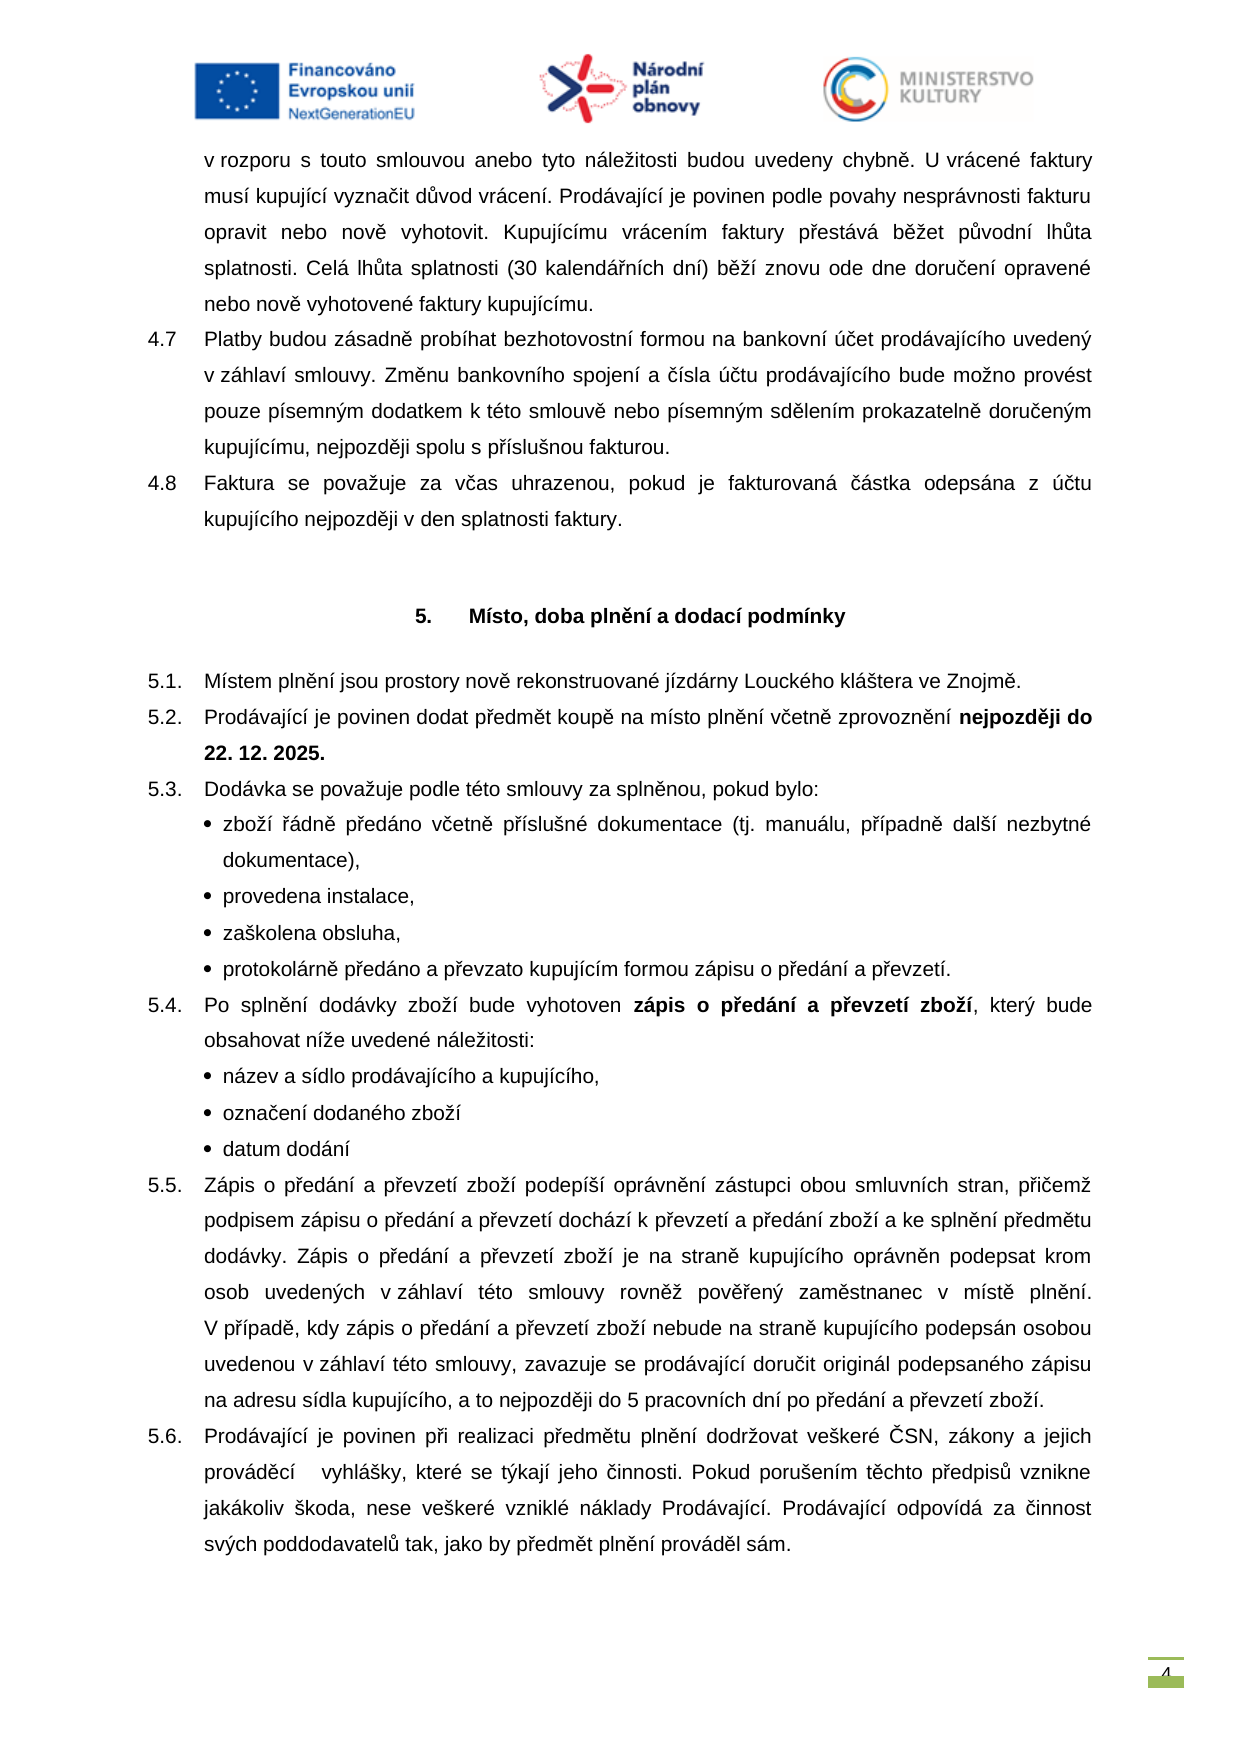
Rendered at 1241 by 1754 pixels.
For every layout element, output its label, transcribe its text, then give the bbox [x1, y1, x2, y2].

list zaškolena obsluha, [204, 920, 1093, 944]
list označení dodaného zboží [204, 1100, 1093, 1124]
picture [147, 31, 1093, 148]
list zboží řádně předáno včetně příslušné dokumentace (tj. manuálu, případně další nezbytné dokumentace), [204, 812, 1093, 872]
list Po splnění dodávky zboží bude vyhotoven zápis o předání a převzetí zboží, který bude obsahovat níže uvedené náležitosti: [148, 992, 1093, 1052]
subtitle Místo, doba plnění a dodací podmínky [183, 604, 1093, 628]
list Platby budou zásadně probíhat bezhotovostní formou na bankovní účet prodávajícího uvedený v záhlaví smlouvy. Změnu bankovního spojení a čísla účtu prodávajícího bude možno provést pouze písemným dodatkem k této smlouvě nebo písemným sdělením prokazatelně doručeným kupujícímu, nejpozději spolu s příslušnou fakturou. [148, 327, 1093, 459]
list Zápis o předání a převzetí zboží podepíší oprávnění zástupci obou smluvních stran, přičemž podpisem zápisu o předání a převzetí dochází k převzetí a předání zboží a ke splnění předmětu dodávky. Zápis o předání a převzetí zboží je na straně kupujícího oprávněn podepsat krom osob uvedených v záhlaví této smlouvy rovněž pověřený zaměstnanec v místě plnění. V případě, kdy zápis o předání a převzetí zboží nebude na straně kupujícího podepsán osobou uvedenou v záhlaví této smlouvy, zavazuje se prodávající doručit originál podepsaného zápisu na adresu sídla kupujícího, a to nejpozději do 5 pracovních dní po předání a převzetí zboží. [148, 1172, 1093, 1412]
list název a sídlo prodávajícího a kupujícího, [204, 1064, 1093, 1088]
list datum dodání [204, 1136, 1093, 1160]
list Dodávka se považuje podle této smlouvy za splněnou, pokud bylo: [148, 776, 1093, 800]
list Prodávající je povinen dodat předmět koupě na místo plnění včetně zprovoznění nejpozději do 22. 12. 2025. [148, 704, 1093, 764]
list protokolárně předáno a převzato kupujícím formou zápisu o předání a převzetí. [204, 956, 1093, 980]
list provedena instalace, [204, 884, 1093, 908]
list Faktura se považuje za včas uhrazenou, pokud je fakturovaná částka odepsána z účtu kupujícího nejpozději v den splatnosti faktury. [148, 471, 1093, 531]
list Místem plnění jsou prostory nově rekonstruované jízdárny Louckého kláštera ve Znojmě. [148, 668, 1093, 692]
list Prodávající je povinen při realizaci předmětu plnění dodržovat veškeré ČSN, zákony a jejich prováděcí vyhlášky, které se týkají jeho činnosti. Pokud porušením těchto předpisů vznikne jakákoliv škoda, nese veškeré vzniklé náklady Prodávající. Prodávající odpovídá za činnost svých poddodavatelů tak, jako by předmět plnění prováděl sám. [148, 1424, 1093, 1556]
